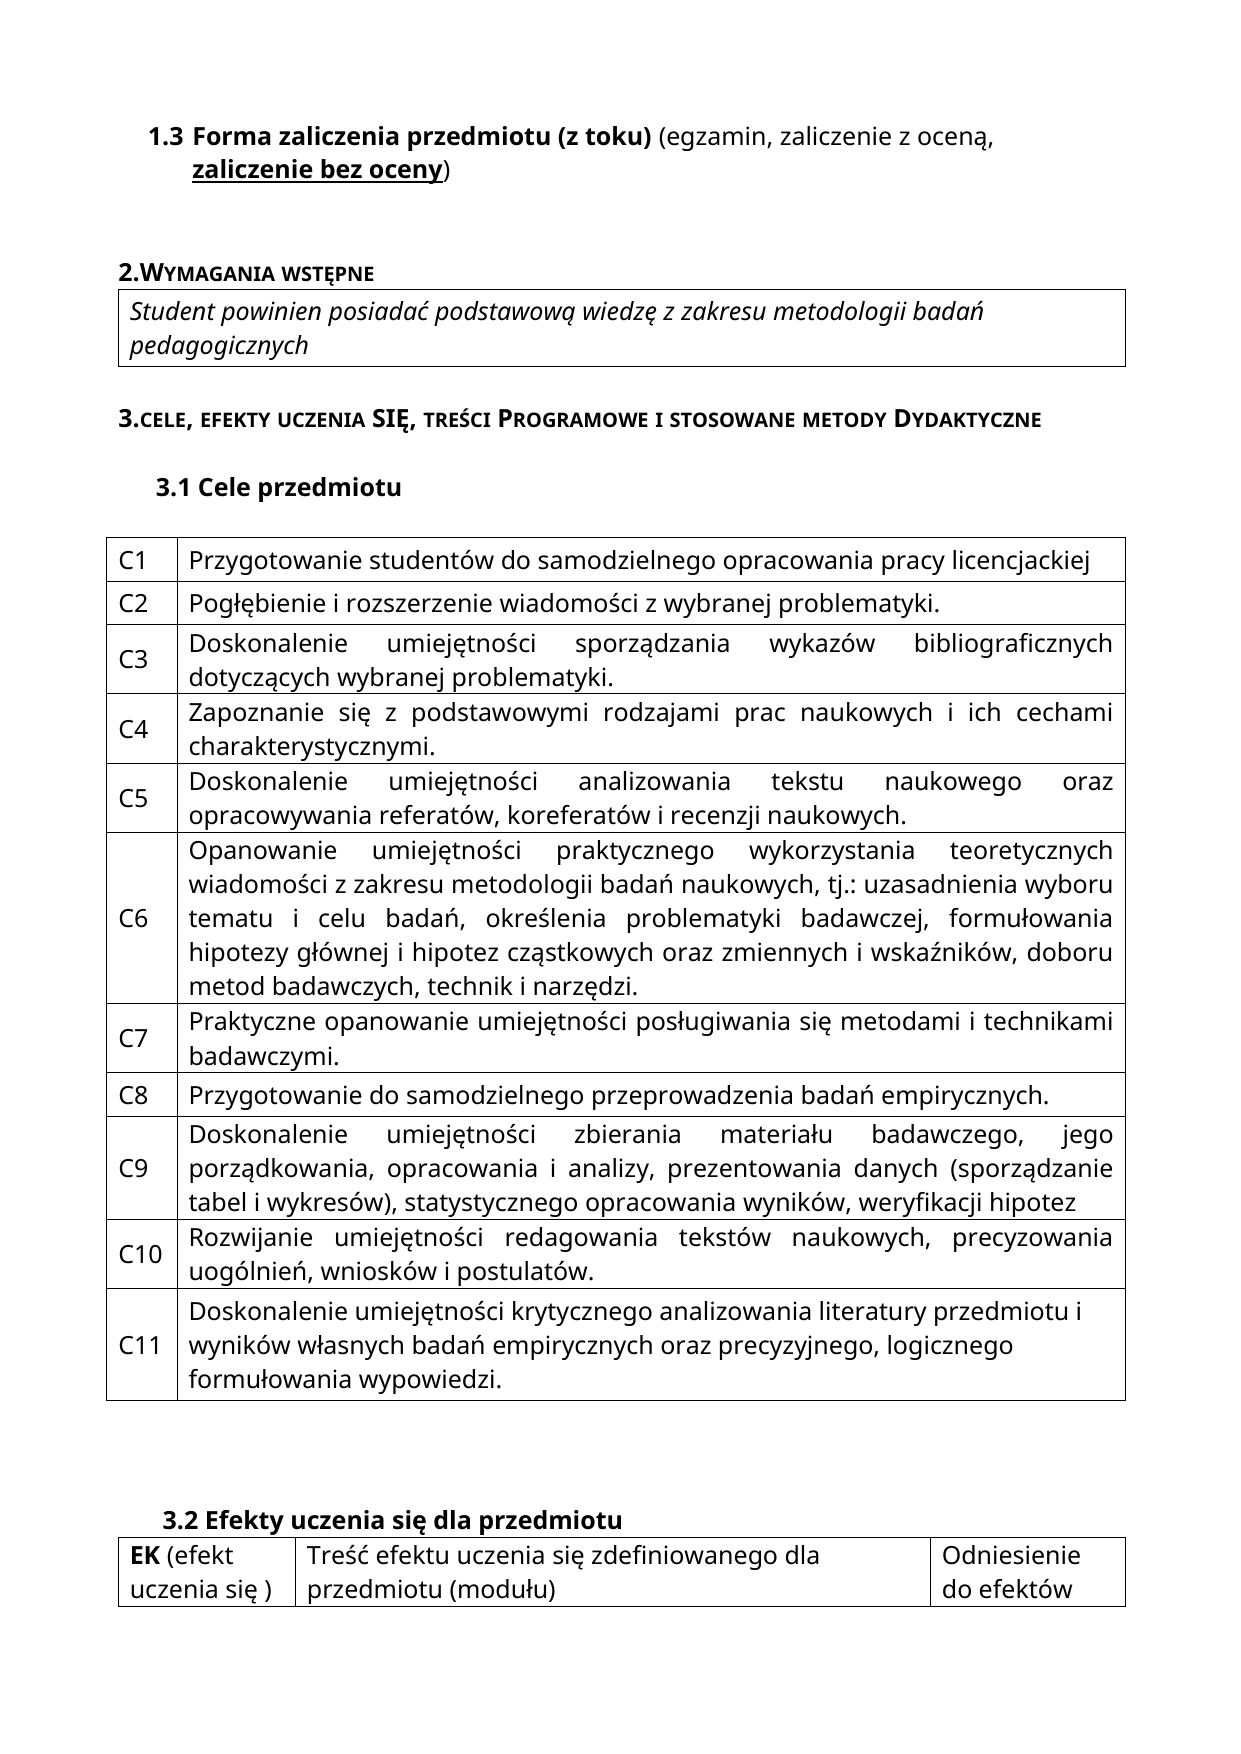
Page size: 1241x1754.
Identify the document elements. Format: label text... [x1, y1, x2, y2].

table_cell Doskonalenie umiejętności analizowania tekstu naukowego oraz opracowywania referatów, koreferatów i recenzji naukowych. [178, 764, 1125, 832]
table_cell Opanowanie umiejętności praktycznego wykorzystania teoretycznych wiadomości z zakresu metodologii badań naukowych, tj.: uzasadnienia wyboru tematu i celu badań, określenia problematyki badawczej, formułowania hipotezy głównej i hipotez cząstkowych oraz zmiennych i wskaźników, doboru metod badawczych, technik i narzędzi. [178, 833, 1125, 1003]
text 3.2 Efekty uczenia się dla przedmiotu [162, 1503, 1122, 1537]
table_cell Doskonalenie umiejętności krytycznego analizowania literatury przedmiotu i wyników własnych badań empirycznych oraz precyzyjnego, logicznego formułowania wypowiedzi. [178, 1289, 1125, 1399]
text 3.cele, efekty uczenia SIĘ, treści Programowe i stosowane metody Dydaktyczne [118, 401, 1122, 435]
table_cell C6 [107, 833, 177, 1003]
table_header C1 [107, 538, 177, 581]
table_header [119, 1538, 295, 1606]
table_cell Praktyczne opanowanie umiejętności posługiwania się metodami i technikami badawczymi. [178, 1004, 1125, 1072]
table_cell C10 [107, 1220, 177, 1288]
table_cell C11 [107, 1289, 177, 1399]
table_cell C8 [107, 1073, 177, 1116]
table_cell Doskonalenie umiejętności sporządzania wykazów bibliograficznych dotyczących wybranej problematyki. [178, 625, 1125, 693]
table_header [296, 1538, 930, 1606]
table_cell Przygotowanie do samodzielnego przeprowadzenia badań empirycznych. [178, 1073, 1125, 1116]
table_cell Doskonalenie umiejętności zbierania materiału badawczego, jego porządkowania, opracowania i analizy, prezentowania danych (sporządzanie tabel i wykresów), statystycznego opracowania wyników, weryfikacji hipotez [178, 1117, 1125, 1219]
text 1.3 Forma zaliczenia przedmiotu (z toku) (egzamin, zaliczenie z oceną, zaliczenie bez oceny) [148, 118, 1122, 186]
table_cell Rozwijanie umiejętności redagowania tekstów naukowych, precyzowania uogólnień, wniosków i postulatów. [178, 1220, 1125, 1288]
table_cell C9 [107, 1117, 177, 1219]
table_cell C2 [107, 582, 177, 624]
table_cell C5 [107, 764, 177, 832]
text 3.1 Cele przedmiotu [156, 469, 1122, 503]
table_cell Pogłębienie i rozszerzenie wiadomości z wybranej problematyki. [178, 582, 1125, 624]
table_cell C4 [107, 694, 177, 762]
table_cell C3 [107, 625, 177, 693]
text 2.Wymagania wstępne [118, 254, 1122, 288]
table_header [931, 1538, 1125, 1606]
table_header Przygotowanie studentów do samodzielnego opracowania pracy licencjackiej [178, 538, 1125, 581]
table_cell C7 [107, 1004, 177, 1072]
table_cell Zapoznanie się z podstawowymi rodzajami prac naukowych i ich cechami charakterystycznymi. [178, 694, 1125, 762]
table_header Student powinien posiadać podstawową wiedzę z zakresu metodologii badań pedagogicznych [119, 290, 1125, 366]
